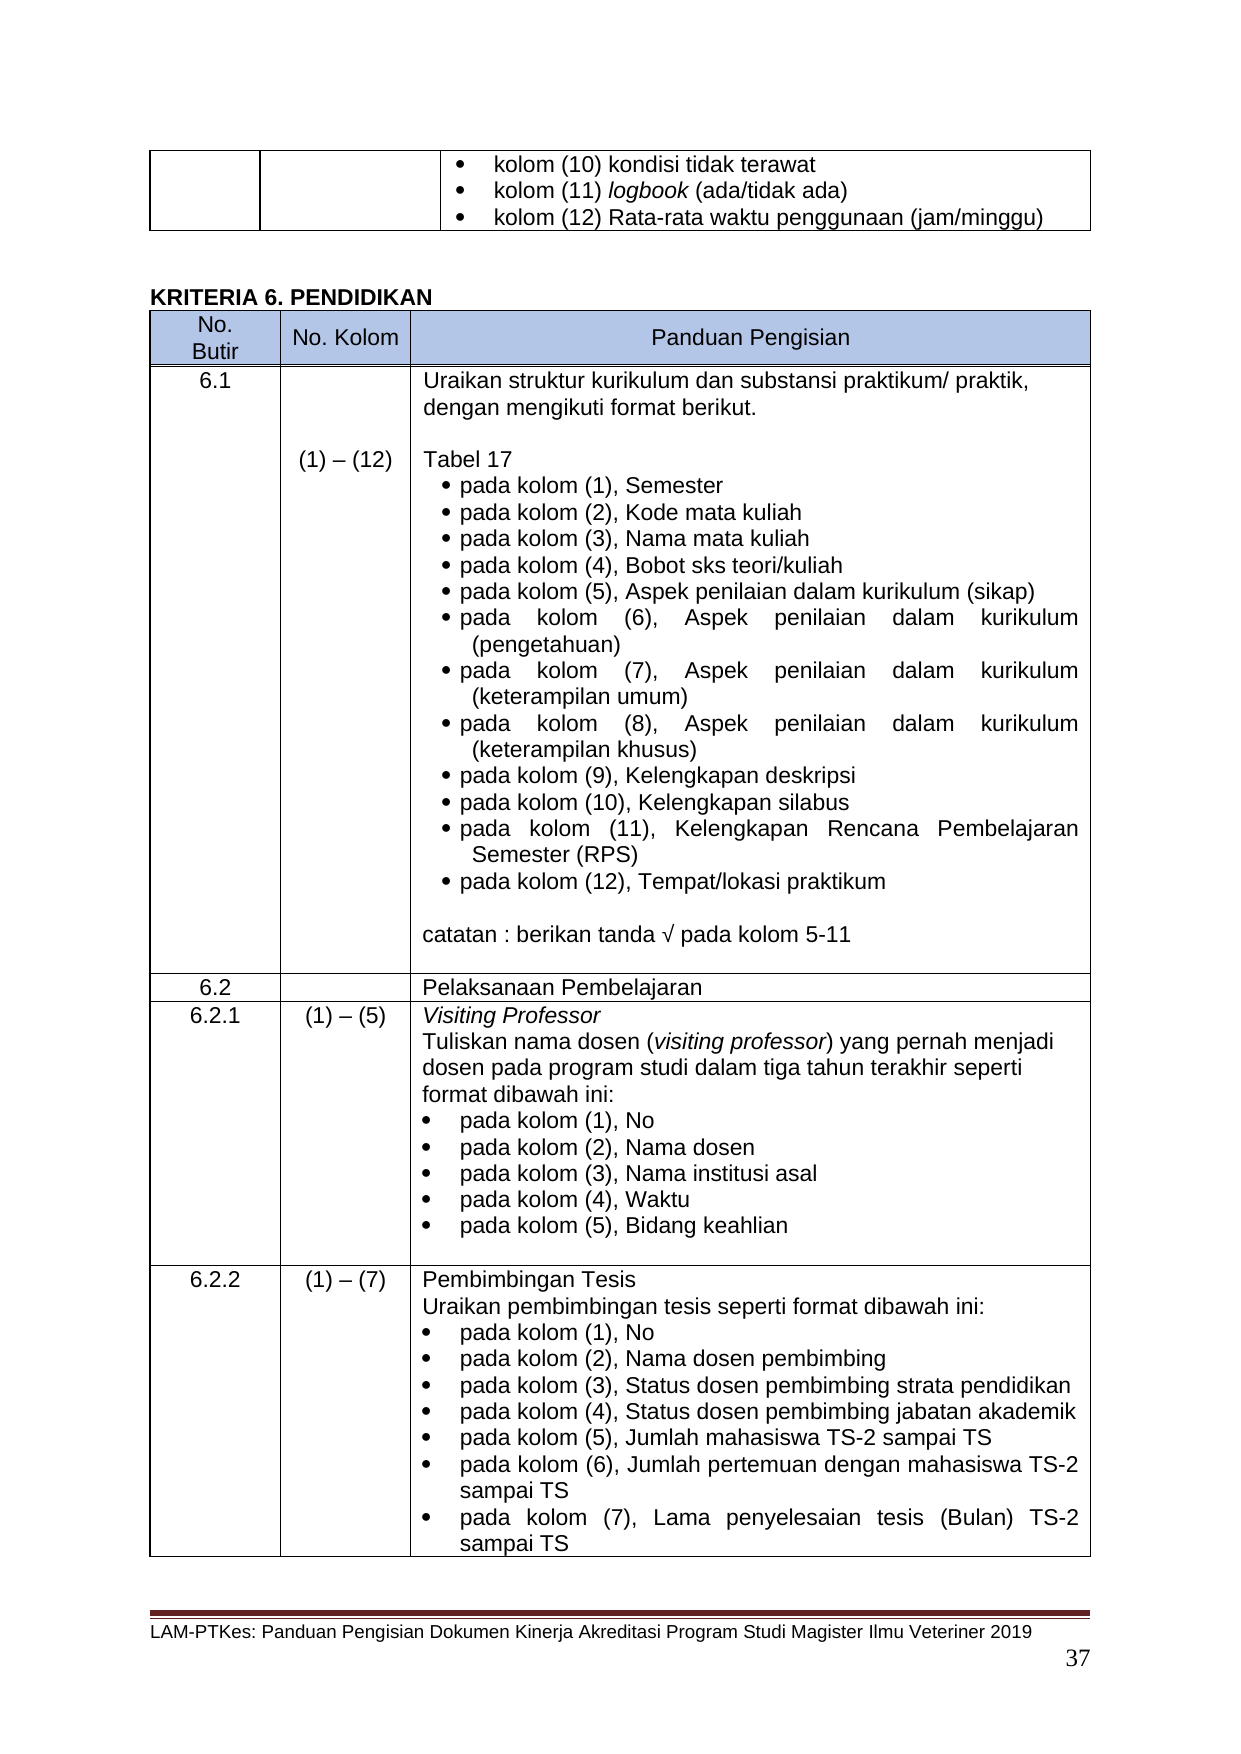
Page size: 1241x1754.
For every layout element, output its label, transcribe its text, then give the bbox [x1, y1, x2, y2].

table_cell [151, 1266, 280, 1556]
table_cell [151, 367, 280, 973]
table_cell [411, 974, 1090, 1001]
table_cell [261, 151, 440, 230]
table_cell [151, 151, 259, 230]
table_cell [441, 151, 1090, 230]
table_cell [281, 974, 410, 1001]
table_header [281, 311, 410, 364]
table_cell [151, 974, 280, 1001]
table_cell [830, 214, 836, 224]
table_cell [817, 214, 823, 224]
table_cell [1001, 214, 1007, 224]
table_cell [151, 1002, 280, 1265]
text Kriteria 6. PENDIDIKAN [150, 284, 1090, 310]
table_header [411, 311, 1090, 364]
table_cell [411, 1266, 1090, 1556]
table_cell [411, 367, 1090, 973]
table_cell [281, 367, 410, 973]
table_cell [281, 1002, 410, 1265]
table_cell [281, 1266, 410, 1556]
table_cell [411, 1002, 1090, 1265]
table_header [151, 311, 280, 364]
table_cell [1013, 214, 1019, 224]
